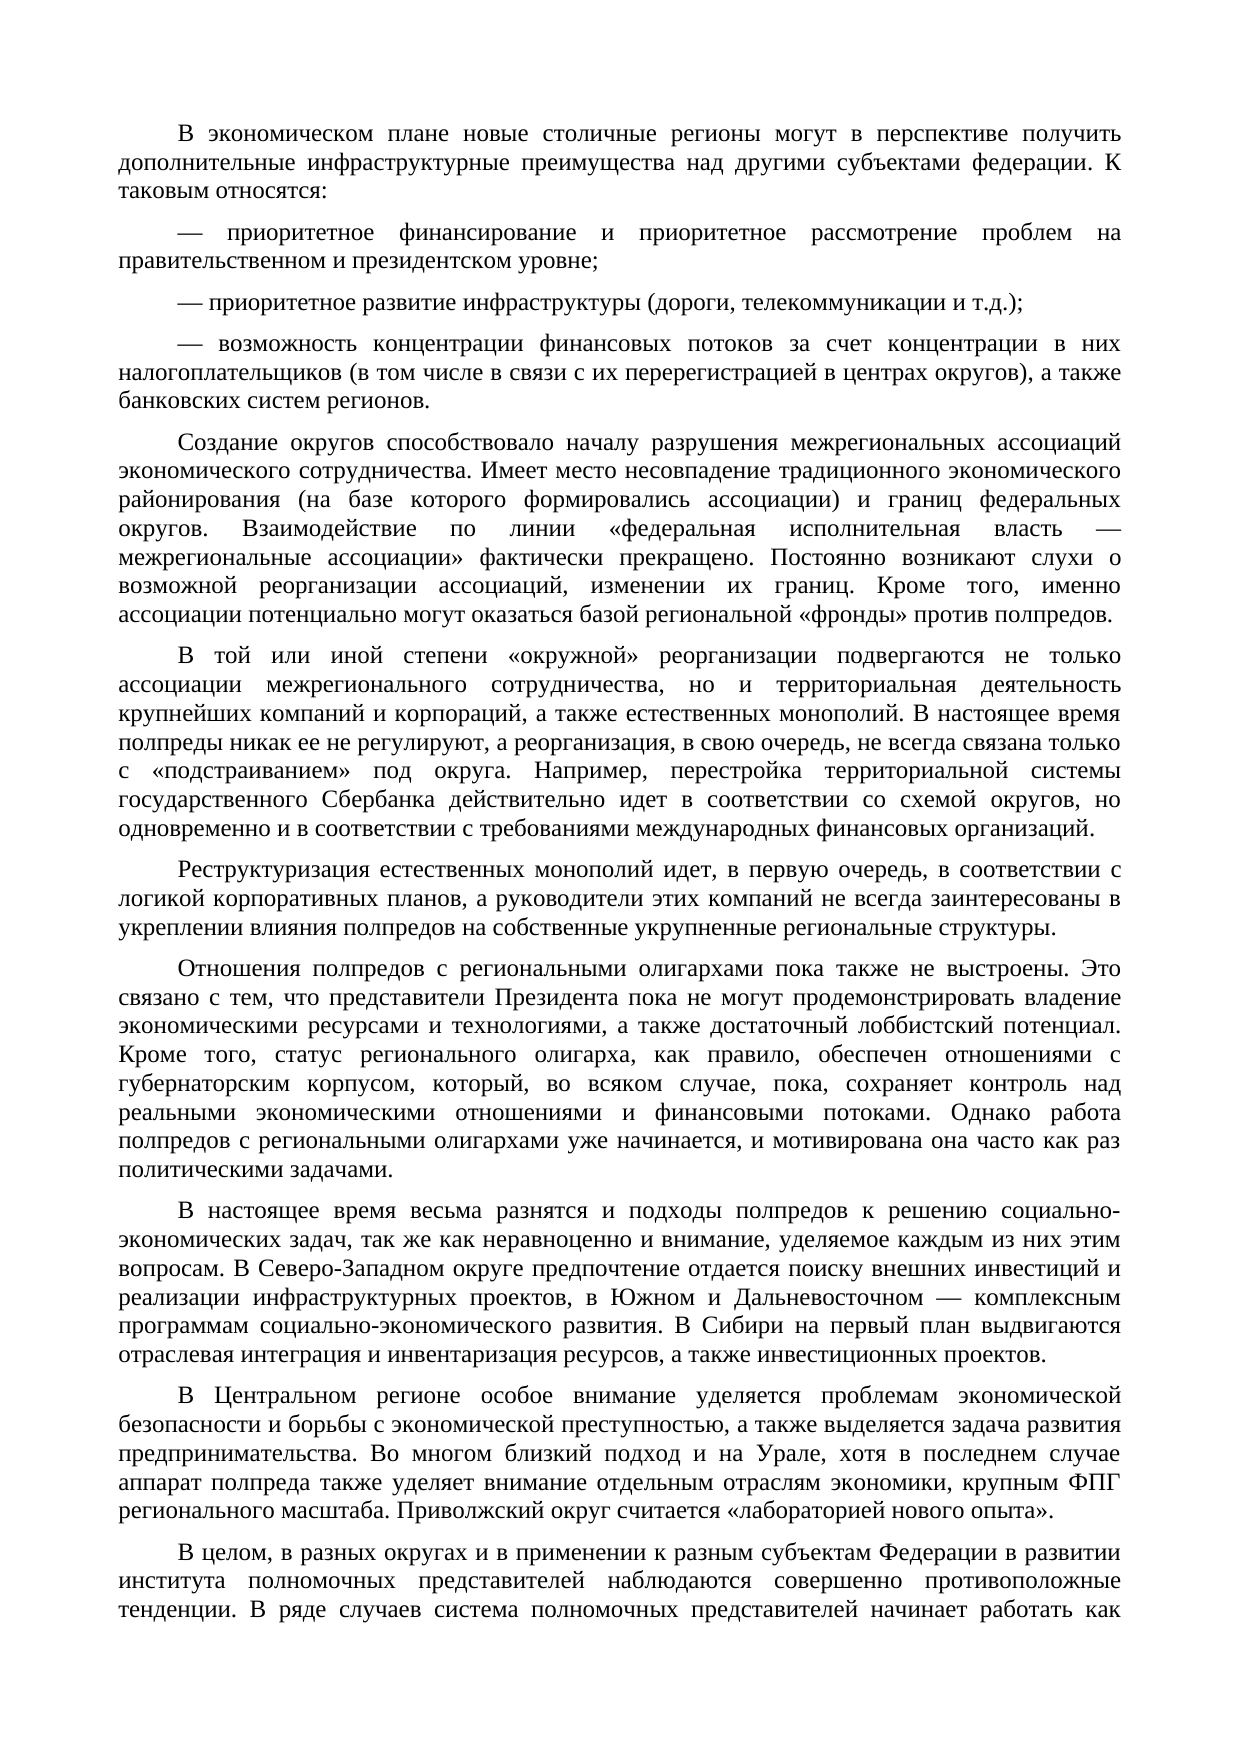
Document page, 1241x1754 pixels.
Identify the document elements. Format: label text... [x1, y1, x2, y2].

text В той или иной степени «окружной» реорганизации подвергаются не только ассоциации межрегионального сотрудничества, но и территориальная деятельность крупнейших компаний и корпораций, а также естественных монополий. В настоящее время полпреды никак ее не регулируют, а реорганизация, в свою очередь, не всегда связана только с «подстраиванием» под округа. Например, перестройка территориальной системы государственного Сбербанка действительно идет в соответствии со схемой округов, но одновременно и в соответствии с требованиями международных финансовых организаций. [118, 641, 1122, 842]
text Отношения полпредов с региональными олигархами пока также не выстроены. Это связано с тем, что представители Президента пока не могут продемонстрировать владение экономическими ресурсами и технологиями, а также достаточный лоббистский потенциал. Кроме того, статус регионального олигарха, как правило, обеспечен отношениями с губернаторским корпусом, который, во всяком случае, пока, сохраняет контроль над реальными экономическими отношениями и финансовыми потоками. Однако работа полпредов с региональными олигархами уже начинается, и мотивирована она часто как раз политическими задачами. [118, 953, 1122, 1183]
text В Центральном регионе особое внимание уделяется проблемам экономической безопасности и борьбы с экономической преступностью, а также выделяется задача развития предпринимательства. Во многом близкий подход и на Урале, хотя в последнем случае аппарат полпреда также уделяет внимание отдельным отраслям экономики, крупным ФПГ регионального масштаба. Приволжский округ считается «лабораторией нового опыта». [118, 1381, 1122, 1524]
text В экономическом плане новые столичные регионы могут в перспективе получить дополнительные инфраструктурные преимущества над другими субъектами федерации. К таковым относятся: [118, 118, 1122, 204]
text В настоящее время весьма разнятся и подходы полпредов к решению социально-экономических задач, так же как неравноценно и внимание, уделяемое каждым из них этим вопросам. В Северо-Западном округе предпочтение отдается поиску внешних инвестиций и реализации инфраструктурных проектов, в Южном и Дальневосточном — комплексным программам социально-экономического развития. В Сибири на первый план выдвигаются отраслевая интеграция и инвентаризация ресурсов, а также инвестиционных проектов. [118, 1196, 1122, 1368]
text — возможность концентрации финансовых потоков за счет концентрации в них налогоплательщиков (в том числе в связи с их перерегистрацией в центрах округов), а также банковских систем регионов. [118, 328, 1122, 414]
text Создание округов способствовало началу разрушения межрегиональных ассоциаций экономического сотрудничества. Имеет место несовпадение традиционного экономического районирования (на базе которого формировались ассоциации) и границ федеральных округов. Взаимодействие по линии «федеральная исполнительная власть — межрегиональные ассоциации» фактически прекращено. Постоянно возникают слухи о возможной реорганизации ассоциаций, изменении их границ. Кроме того, именно ассоциации потенциально могут оказаться базой региональной «фронды» против полпредов. [118, 427, 1122, 628]
text Реструктуризация естественных монополий идет, в первую очередь, в соответствии с логикой корпоративных планов, а руководители этих компаний не всегда заинтересованы в укреплении влияния полпредов на собственные укрупненные региональные структуры. [118, 854, 1122, 941]
text — приоритетное развитие инфраструктуры (дороги, телекоммуникации и т.д.); [118, 287, 1122, 316]
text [118, 1537, 1122, 1623]
text — приоритетное финансирование и приоритетное рассмотрение проблем на правительственном и президентском уровне; [118, 217, 1122, 274]
